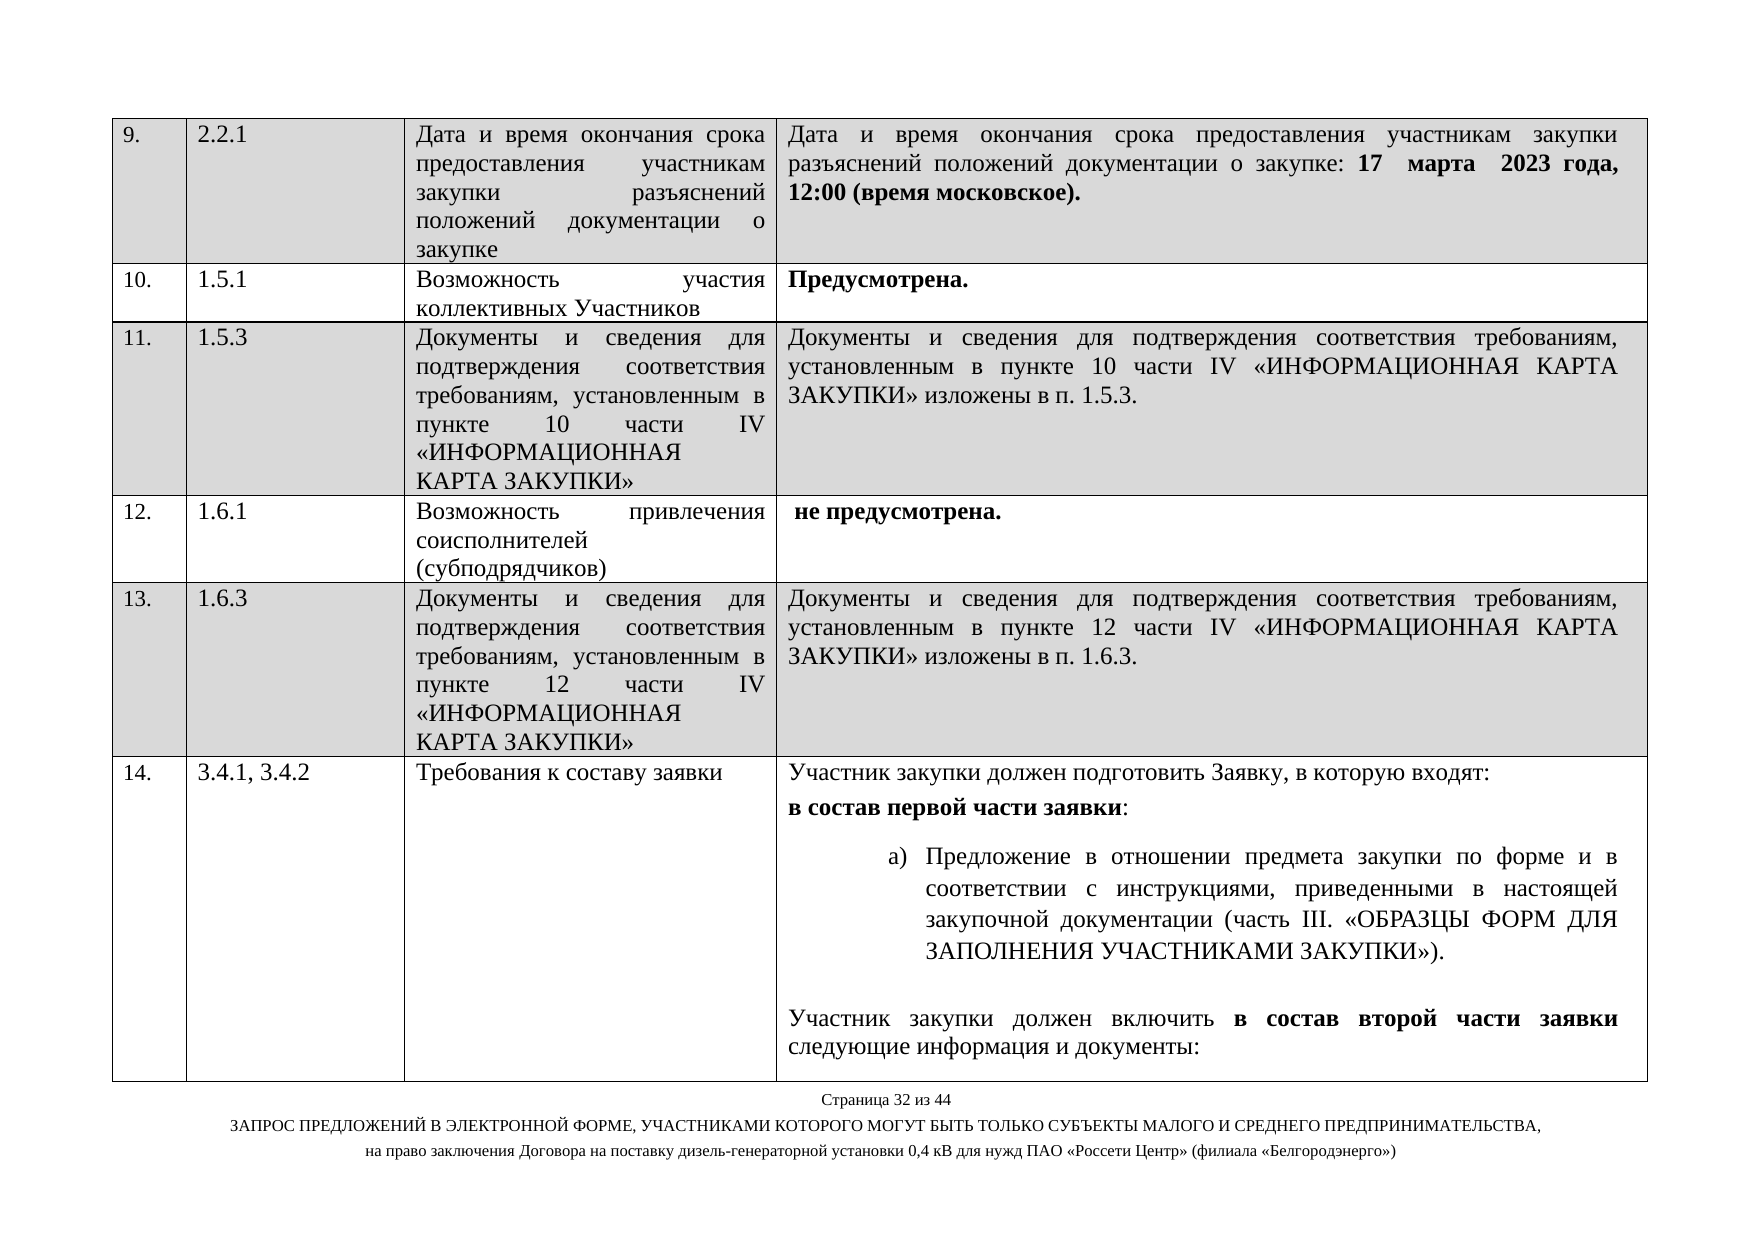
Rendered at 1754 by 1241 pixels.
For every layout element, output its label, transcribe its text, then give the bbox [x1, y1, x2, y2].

table_cell [113, 496, 186, 582]
table_cell 2.2.1 [187, 119, 404, 263]
table_cell [113, 119, 186, 263]
table_cell 1.6.1 [187, 496, 404, 582]
table_cell [113, 583, 186, 756]
table_cell не предусмотрена. [777, 496, 1647, 582]
table_cell Документы и сведения для подтверждения соответствия требованиям, установленным в пункте 10 части IV «ИНФОРМАЦИОННАЯ КАРТА ЗАКУПКИ» изложены в п. 1.5.3. [777, 323, 1647, 495]
table_cell 1.6.3 [187, 583, 404, 756]
table_cell 1.5.3 [187, 323, 404, 495]
table_cell Предусмотрена. [777, 264, 1647, 321]
table_cell [113, 264, 186, 321]
table_cell 3.4.1, 3.4.2 [187, 757, 404, 1081]
table_cell Дата и время окончания срока предоставления участникам закупки разъяснений положений документации о закупке [405, 119, 776, 263]
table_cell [777, 757, 1647, 1081]
table_cell Документы и сведения для подтверждения соответствия требованиям, установленным в пункте 12 части IV «ИНФОРМАЦИОННАЯ КАРТА ЗАКУПКИ» [405, 583, 776, 756]
table_cell Документы и сведения для подтверждения соответствия требованиям, установленным в пункте 12 части IV «ИНФОРМАЦИОННАЯ КАРТА ЗАКУПКИ» изложены в п. 1.6.3. [777, 583, 1647, 756]
table_cell [113, 323, 186, 495]
table_cell 1.5.1 [187, 264, 404, 321]
table_cell Документы и сведения для подтверждения соответствия требованиям, установленным в пункте 10 части IV «ИНФОРМАЦИОННАЯ КАРТА ЗАКУПКИ» [405, 323, 776, 495]
table_cell Дата и время окончания срока предоставления участникам закупки разъяснений положений документации о закупке: 17 марта 2023 года, 12:00 (время московское). [777, 119, 1647, 263]
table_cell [405, 757, 776, 1081]
table_cell Возможность участия коллективных Участников [405, 264, 776, 321]
table_cell [113, 757, 186, 1081]
table_cell Возможность привлечения соисполнителей (субподрядчиков) [405, 496, 776, 582]
